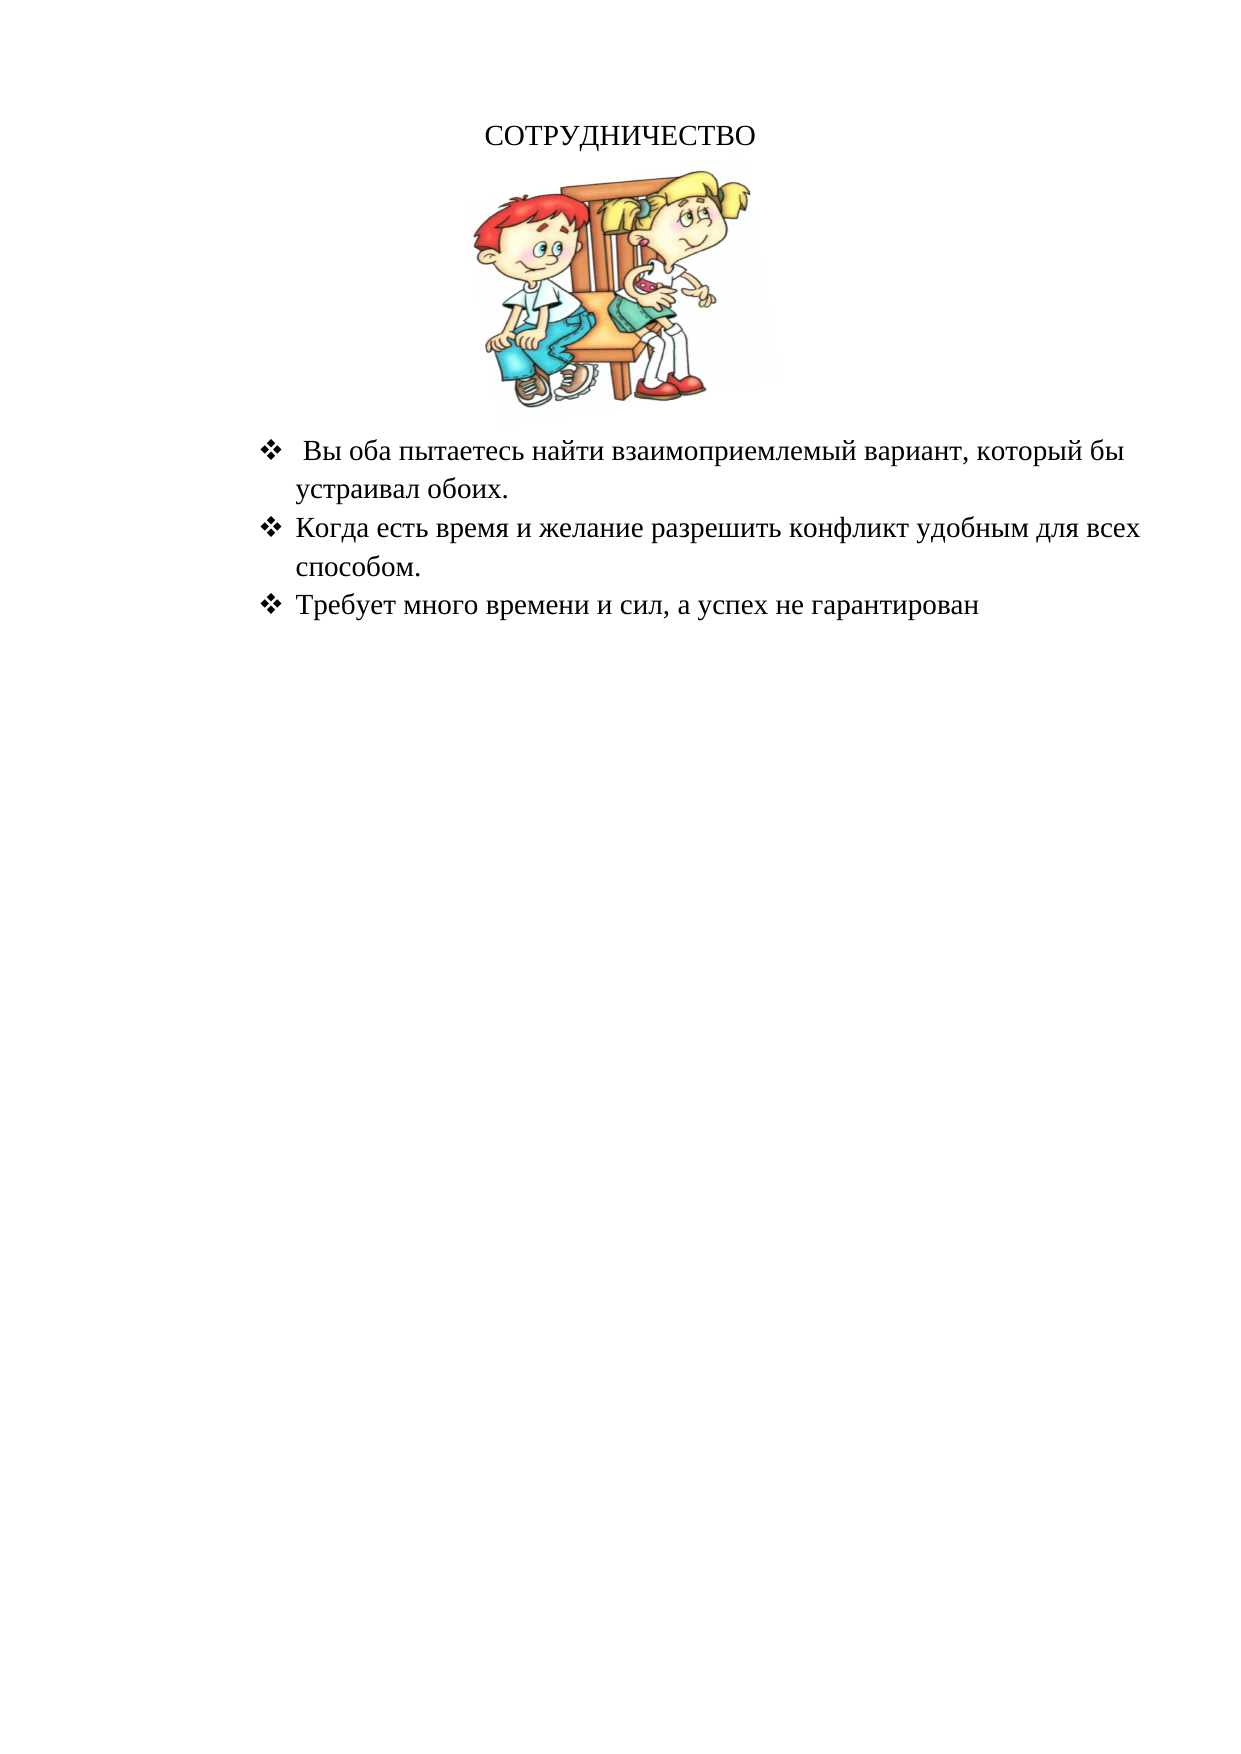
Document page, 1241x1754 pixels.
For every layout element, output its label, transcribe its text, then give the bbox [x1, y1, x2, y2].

text СОТРУДНИЧЕСТВО [88, 118, 1152, 152]
list Когда есть время и желание разрешить конфликт удобным для всех способом. [258, 510, 1152, 582]
picture [462, 157, 781, 428]
list Вы оба пытаетесь найти взаимоприемлемый вариант, который бы устраивал обоих. [258, 433, 1152, 505]
list Требует много времени и сил, а успех не гарантирован [258, 587, 1152, 621]
